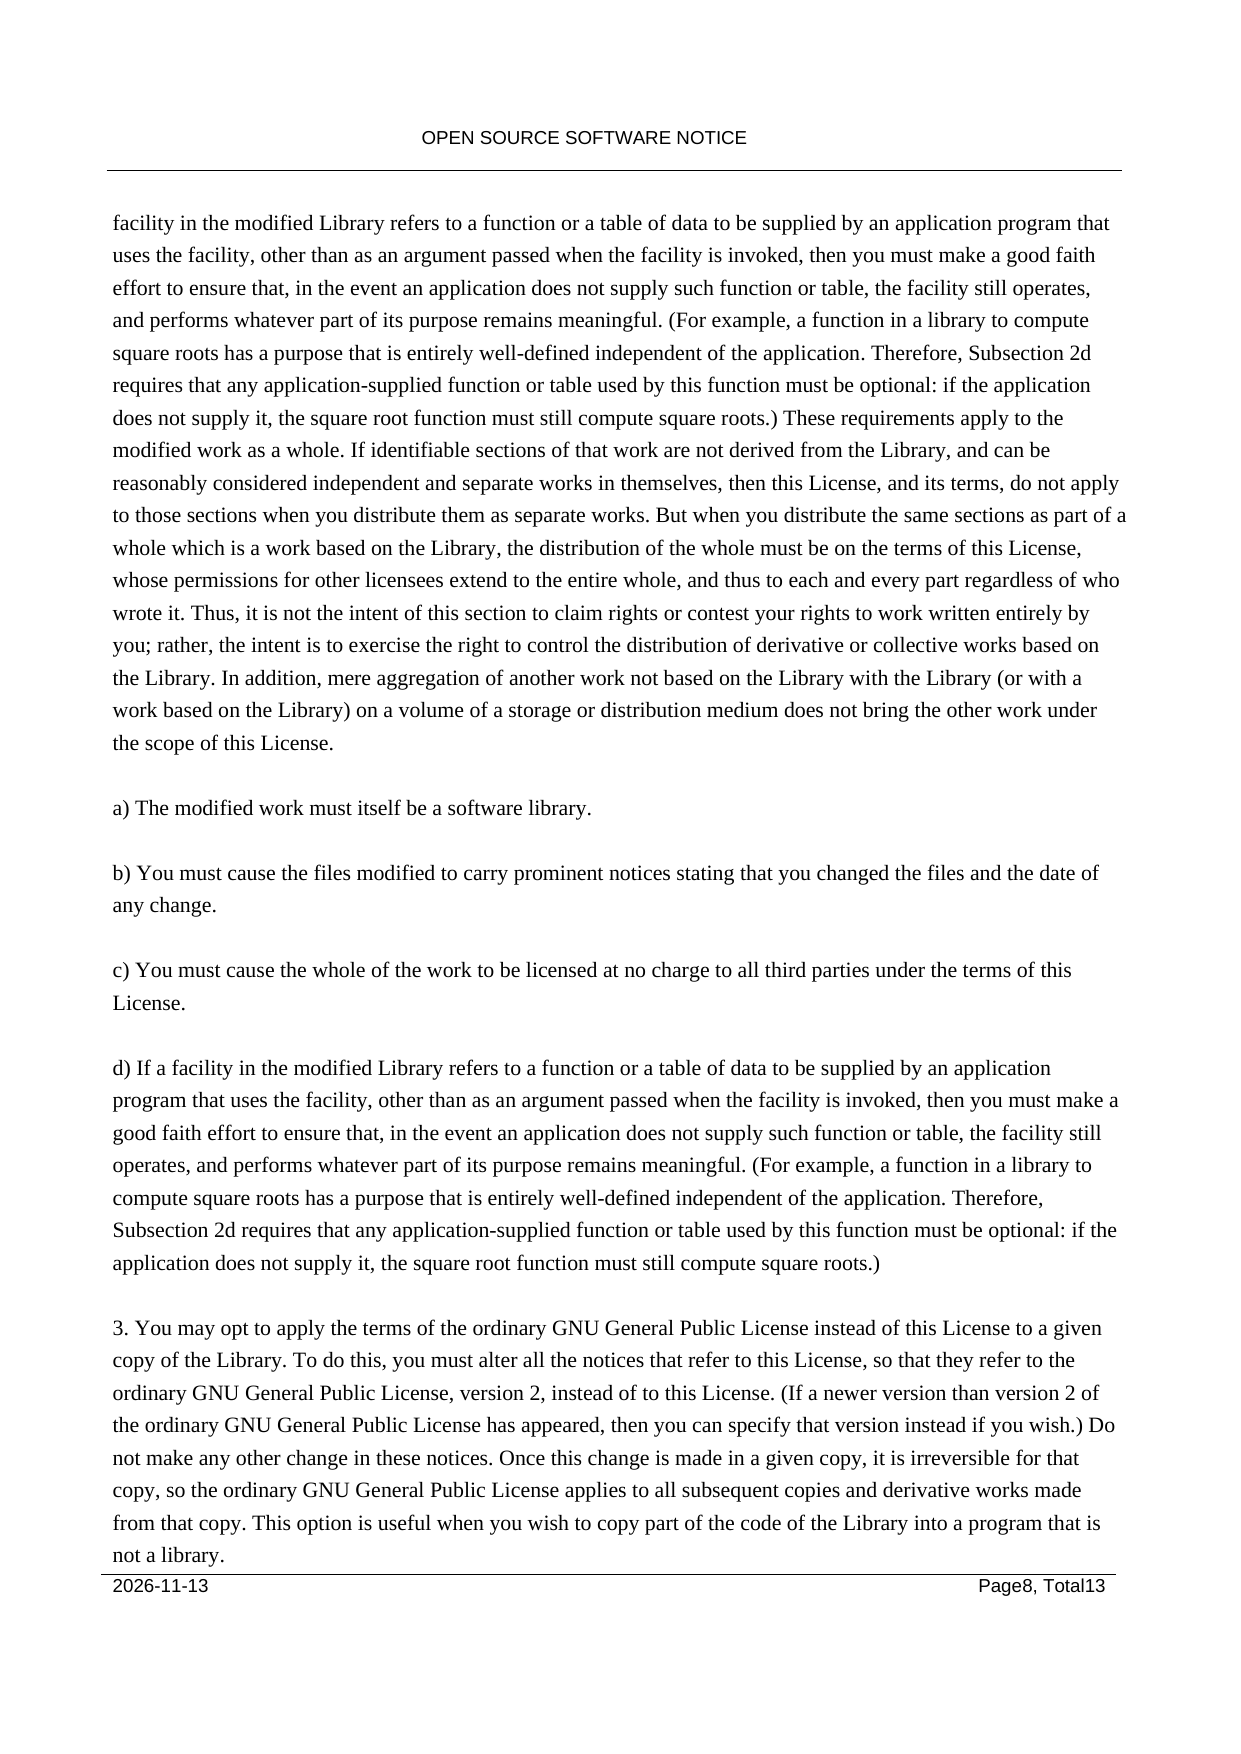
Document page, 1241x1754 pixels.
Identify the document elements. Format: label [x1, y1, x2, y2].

text [112, 206, 1128, 1571]
